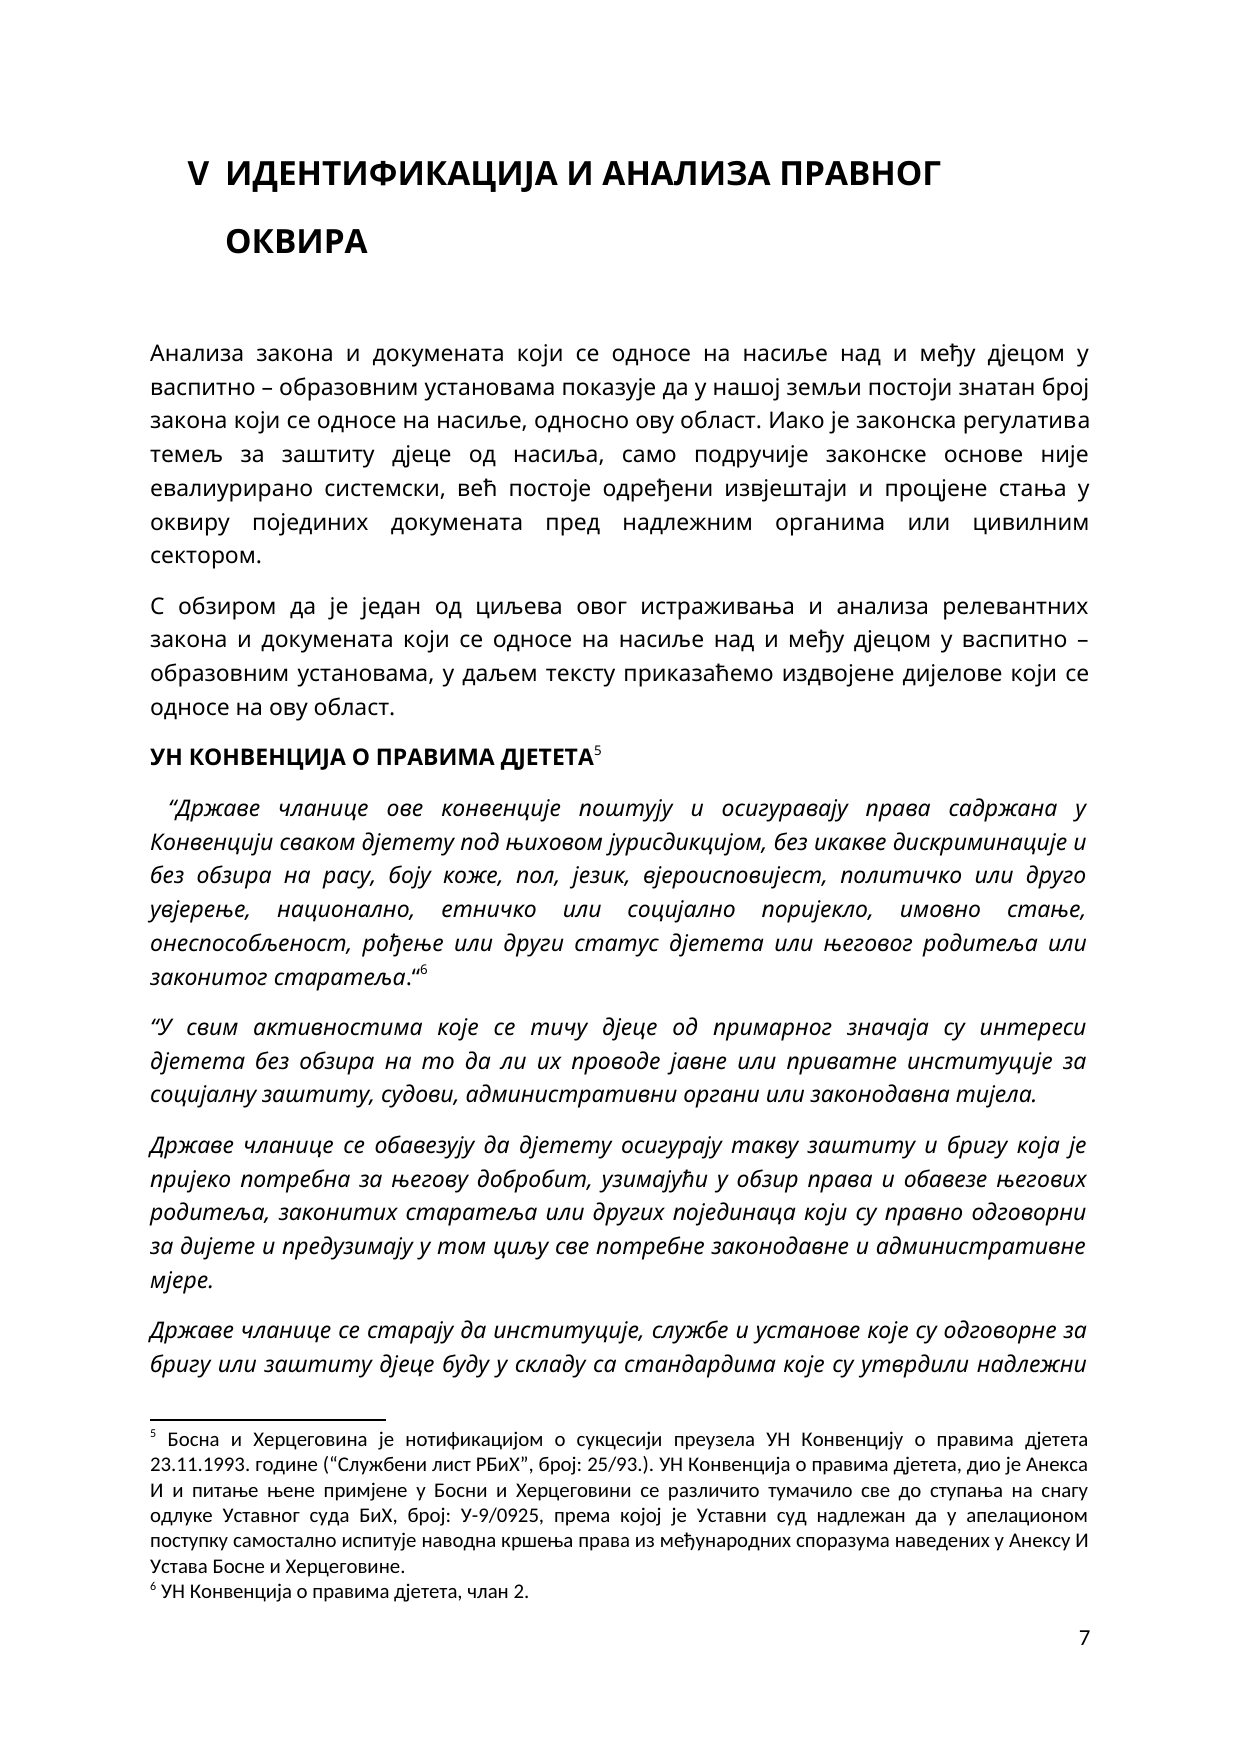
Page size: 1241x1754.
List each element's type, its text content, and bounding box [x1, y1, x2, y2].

text С обзиром да је један од циљева овог истраживања и анализа релевантних закона и докумената који се односе на насиље над и међу дјецом у васпитно – образовним установама, у даљем тексту приказаћемо издвојене дијелове који се односе на ову област. [150, 589, 1090, 722]
text Анализа закона и докумената који се односе на насиље над и међу дјецом у васпитно – образовним установама показује да у нашој земљи постоји знатан број закона који се односе на насиље, односно ову област. Иако је законска регулатива темељ за заштиту дјеце од насиља, само подручије законске основе није евалиурирано системски, већ постоје одређени извјештаји и процјене стања у оквиру појединих докумената пред надлежним органима или цивилним сектором. [150, 337, 1090, 570]
text Државе чланице се обавезују да дјетету осигурају такву заштиту и бригу која је пријеко потребна за његову добробит, узимајући у обзир права и обавезе његових родитеља, законитих старатеља или других појединаца који су правно одговорни за дијете и предузимају у том циљу све потребне законодавне и административне мјере. [150, 1129, 1090, 1295]
text УН КОНВЕНЦИЈА О ПРАВИМА ДЈЕТЕТА [150, 741, 1090, 772]
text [150, 1314, 1090, 1379]
text “Државе чланице ове конвенције поштују и осигуравају права садржана у Конвенцији сваком дјетету под њиховом јурисдикцијом, без икакве дискриминације и без обзира на расу, боју коже, пол, језик, вјероисповијест, политичко или друго увјерење, национално, етничко или социјално поријекло, имовно стање, онеспособљеност, рођење или други статус дјетета или његовог родитеља или законитог старатеља.“ [150, 792, 1090, 992]
subtitle ИДЕНТИФИКАЦИЈА И АНАЛИЗА ПРАВНОГ ОКВИРА [187, 150, 1090, 263]
text “У свим активностима које се тичу дјеце од примарног значаја су интереси дјетета без обзира на то да ли их проводе јавне или приватне институције за социјалну заштиту, судови, административни органи или законодавна тијела. [150, 1011, 1090, 1109]
